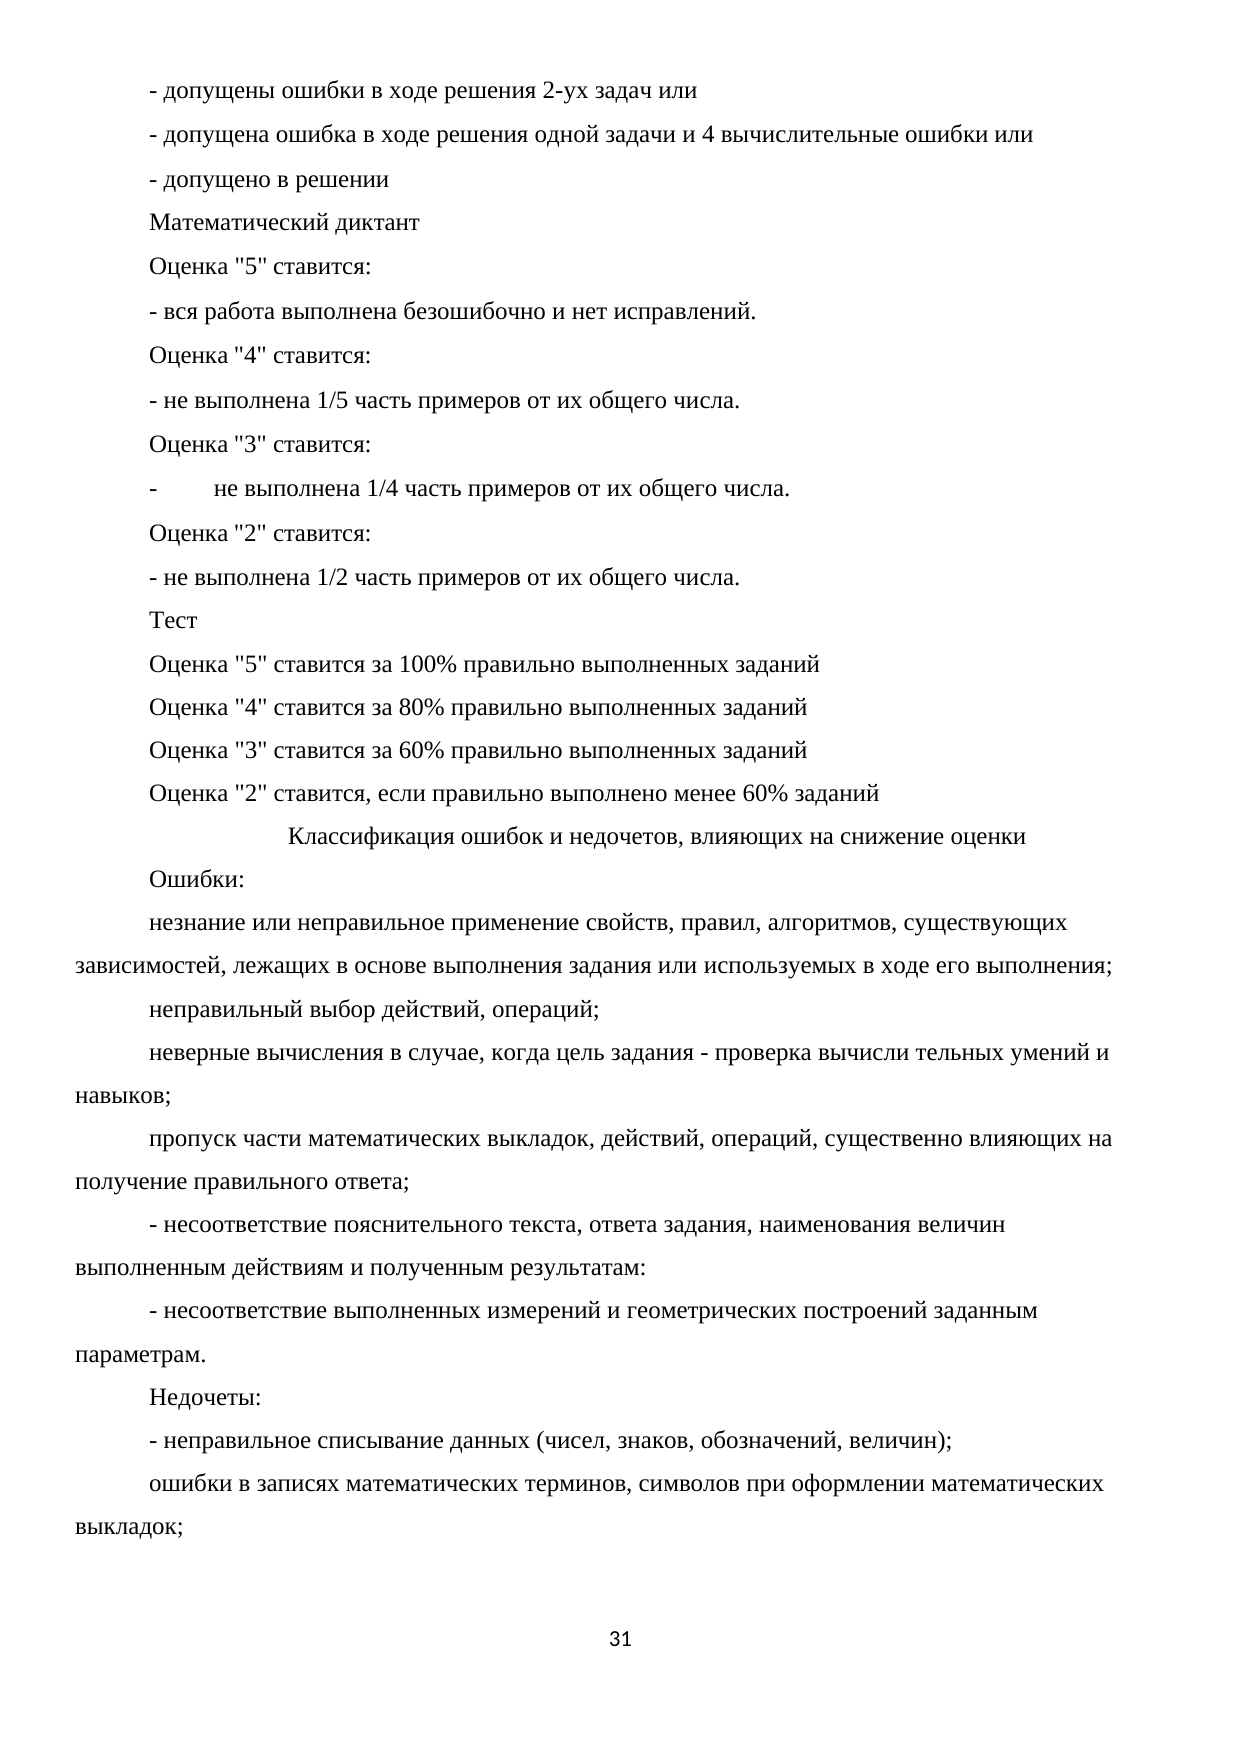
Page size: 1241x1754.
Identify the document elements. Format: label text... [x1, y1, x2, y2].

text Оценка "5" ставится за 100% правильно выполненных заданий [75, 649, 1165, 677]
text Оценка "3" ставится за 60% правильно выполненных заданий [75, 735, 1165, 764]
text - несоответствие пояснительного текста, ответа задания, наименования величин выполненным действиям и полученным результатам: [75, 1209, 1165, 1281]
text - допущено в решении [75, 164, 1165, 193]
text пропуск части математических выкладок, действий, операций, существенно влияющих на получение правильного ответа; [75, 1123, 1165, 1195]
text Оценка "3" ставится: [75, 428, 1165, 458]
text - допущена ошибка в ходе решения одной задачи и 4 вычислительные ошибки или [75, 118, 1165, 149]
text неверные вычисления в случае, когда цель задания - проверка вычисли тельных умений и навыков; [75, 1037, 1165, 1109]
text Недочеты: [75, 1382, 1165, 1411]
text - не выполнена 1/4 часть примеров от их общего числа. [75, 473, 1165, 502]
text - не выполнена 1/5 часть примеров от их общего числа. [75, 385, 1165, 413]
text ошибки в записях математических терминов, символов при оформлении математических выкладок; [75, 1468, 1165, 1540]
text Ошибки: [75, 864, 1165, 893]
text - не выполнена 1/2 часть примеров от их общего числа. [75, 562, 1165, 591]
text - допущены ошибки в ходе решения 2-ух задач или [75, 75, 1165, 104]
text - вся работа выполнена безошибочно и нет исправлений. [75, 296, 1165, 324]
text Математический диктант [75, 207, 1165, 236]
text - неправильное списывание данных (чисел, знаков, обозначений, величин); [75, 1425, 1165, 1454]
text Оценка "2" ставится: [75, 517, 1165, 547]
text незнание или неправильное применение свойств, правил, алгоритмов, существующих зависимостей, лежащих в основе выполнения задания или используемых в ходе его выполнения; [75, 907, 1165, 979]
text - несоответствие выполненных измерений и геометрических построений заданным параметрам. [75, 1296, 1165, 1367]
text Оценка "4" ставится: [75, 339, 1165, 369]
text Оценка "4" ставится за 80% правильно выполненных заданий [75, 692, 1165, 721]
text неправильный выбор действий, операций; [75, 994, 1165, 1022]
text Классификация ошибок и недочетов, влияющих на снижение оценки [75, 821, 1165, 850]
text Оценка "2" ставится, если правильно выполнено менее 60% заданий [75, 778, 1165, 807]
text Тест [75, 606, 1165, 634]
text Оценка "5" ставится: [75, 250, 1165, 281]
